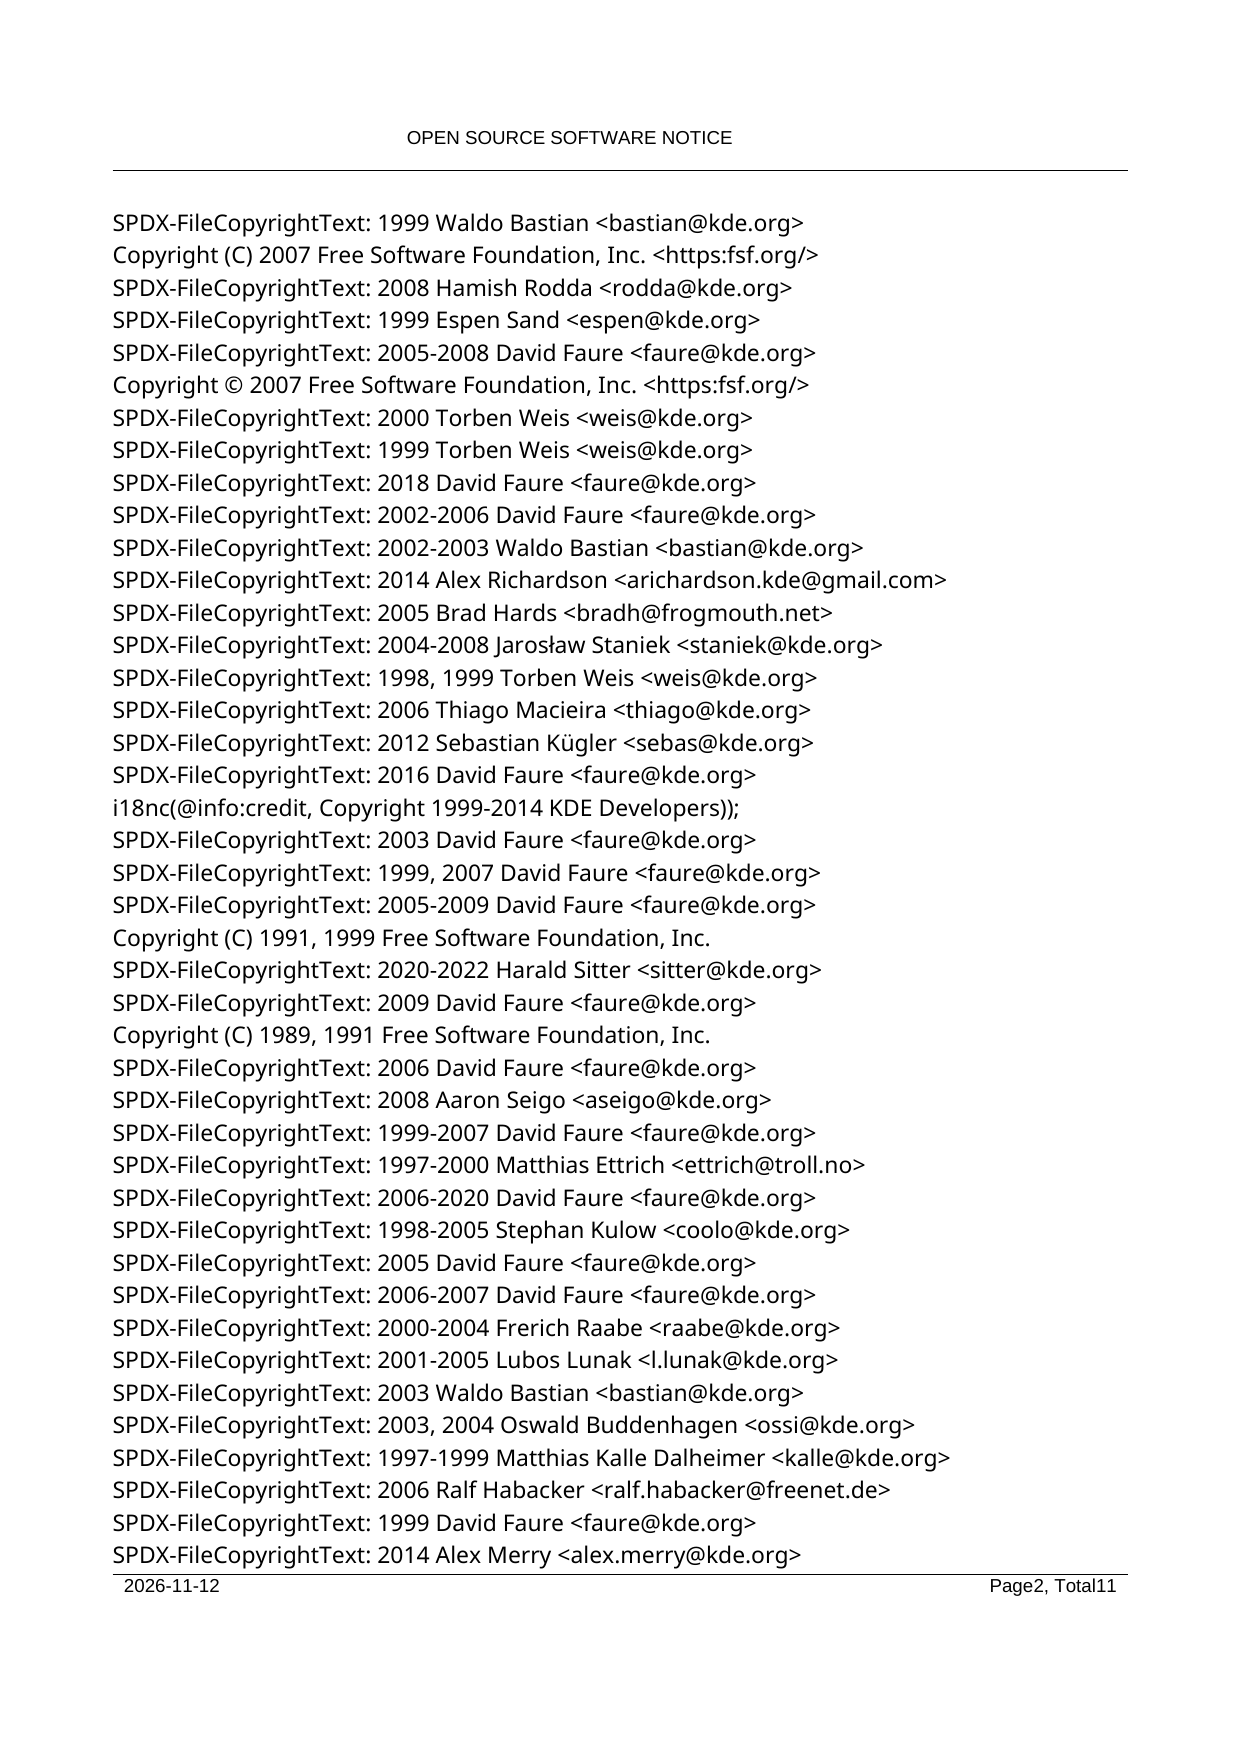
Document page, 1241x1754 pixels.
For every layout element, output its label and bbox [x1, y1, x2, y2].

text [112, 206, 1128, 1571]
